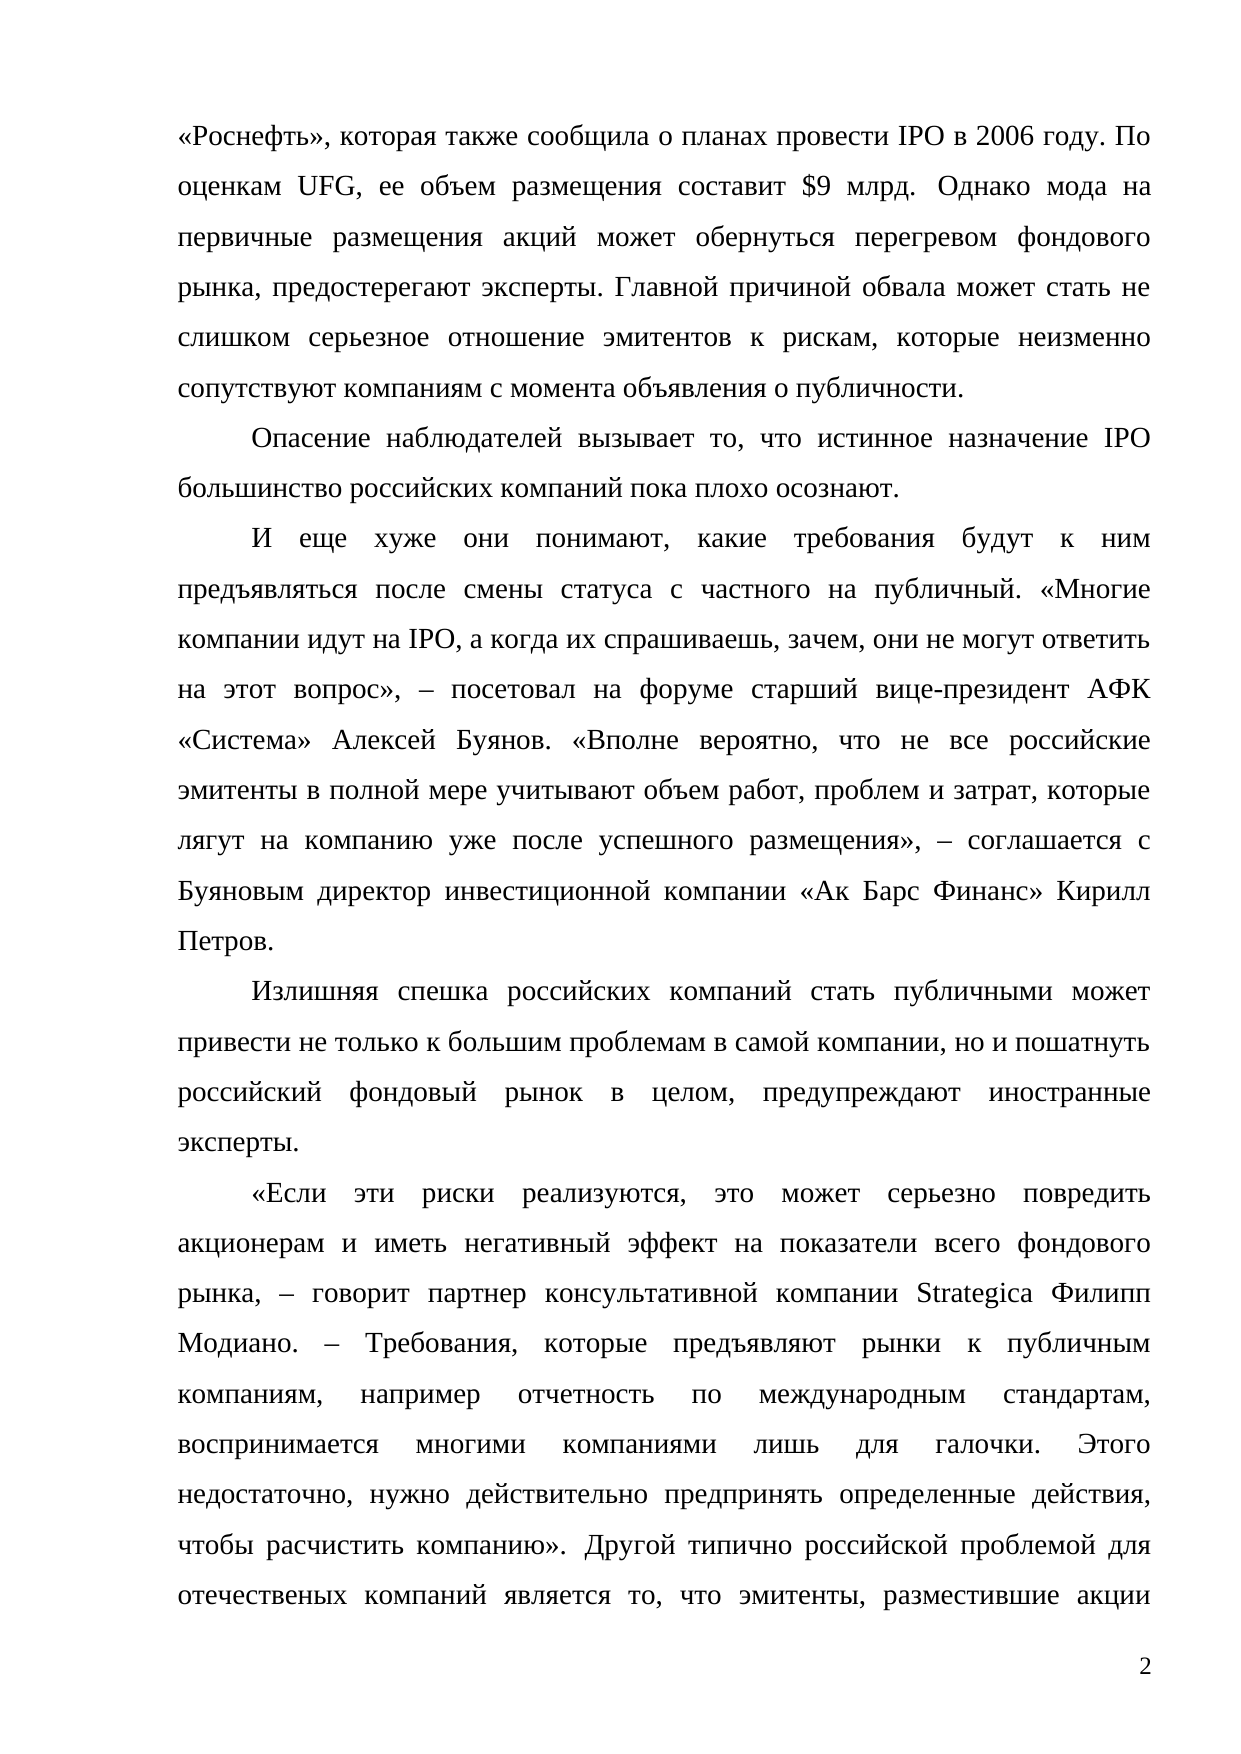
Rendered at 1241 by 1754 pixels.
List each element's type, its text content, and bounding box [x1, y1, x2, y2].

text Излишняя спешка российских компаний стать публичными может привести не только к большим проблемам в самой компании, но и пошатнуть российский фондовый рынок в целом, предупреждают иностранные эксперты. [177, 973, 1152, 1158]
text Опасение наблюдателей вызывает то, что истинное назначение IPO большинство российских компаний пока плохо осознают. [177, 420, 1152, 504]
picture [579, 1539, 585, 1554]
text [177, 1175, 1152, 1611]
text И еще хуже они понимают, какие требования будут к ним предъявляться после смены статуса с частного на публичный. «Многие компании идут на IPO, а когда их спрашиваешь, зачем, они не могут ответить на этот вопрос», – посетовал на форуме старший вице-президент АФК «Система» Алексей Буянов. «Вполне вероятно, что не все российские эмитенты в полной мере учитывают объем работ, проблем и затрат, которые лягут на компанию уже после успешного размещения», – соглашается с Буяновым директор инвестиционной компании «Ак Барс Финанс» Кирилл Петров. [177, 521, 1152, 957]
picture [932, 181, 938, 196]
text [177, 118, 1152, 403]
